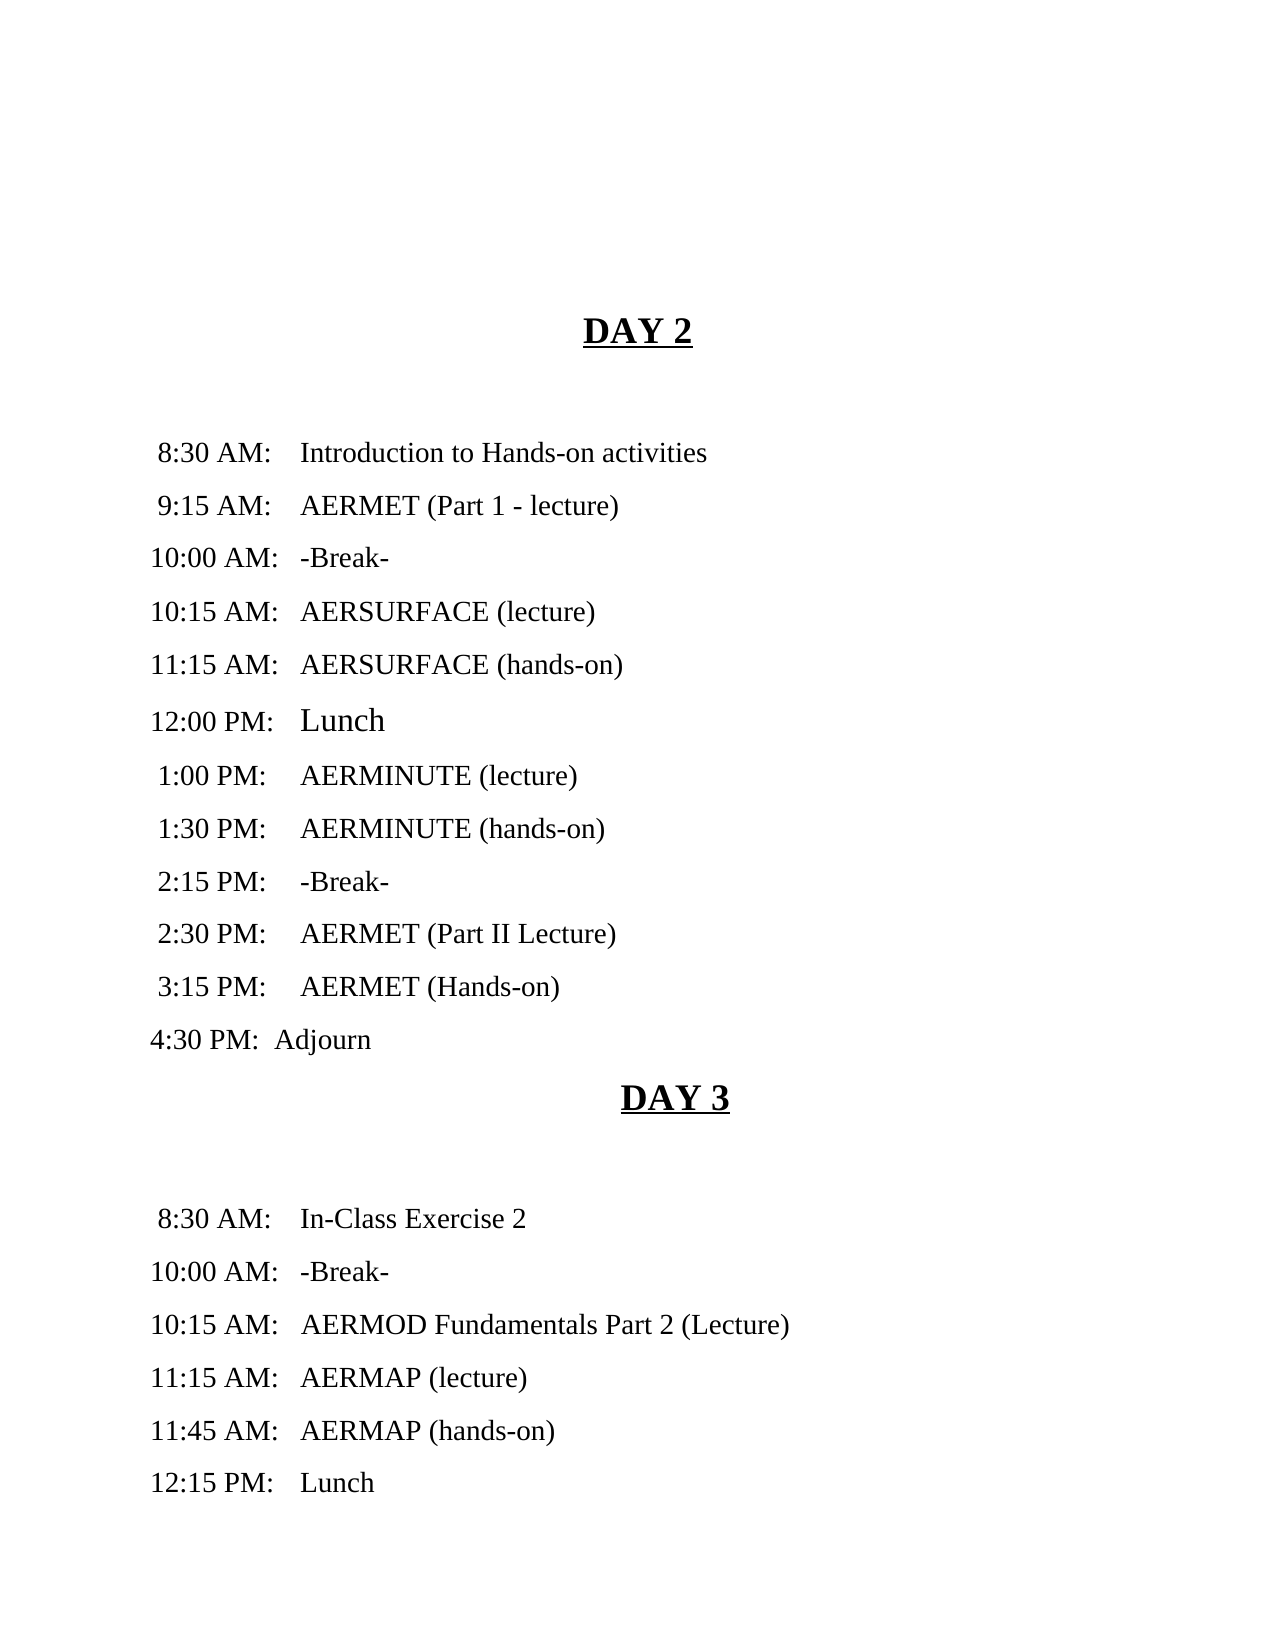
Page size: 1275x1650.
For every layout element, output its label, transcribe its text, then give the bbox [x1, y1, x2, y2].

text 11:15 AM: AERMAP (lecture) [150, 1360, 1125, 1393]
text DAY 3 [225, 1075, 1125, 1118]
text 4:30 PM: Adjourn [150, 1022, 1125, 1056]
text 10:00 AM: -Break- [150, 541, 1125, 574]
text 8:30 AM: Introduction to Hands-on activities [150, 435, 1125, 468]
text 10:00 AM: -Break- [150, 1254, 1125, 1288]
text 12:00 PM: Lunch [150, 700, 1125, 738]
text 10:15 AM: AERMOD Fundamentals Part 2 (Lecture) [150, 1307, 1125, 1341]
text 11:15 AM: AERSURFACE (hands-on) [150, 647, 1125, 681]
text 10:15 AM: AERSURFACE (lecture) [150, 594, 1125, 627]
text 2:30 PM: AERMET (Part II Lecture) [150, 917, 1125, 950]
text 9:15 AM: AERMET (Part 1 - lecture) [150, 488, 1125, 521]
text 8:30 AM: In-Class Exercise 2 [150, 1202, 1125, 1235]
text 11:45 AM: AERMAP (hands-on) [150, 1413, 1125, 1446]
text 2:15 PM: -Break- [150, 864, 1125, 897]
text 3:15 PM: AERMET (Hands-on) [150, 969, 1125, 1003]
text DAY 2 [150, 308, 1125, 352]
text 1:00 PM: AERMINUTE (lecture) [150, 758, 1125, 792]
text 1:30 PM: AERMINUTE (hands-on) [150, 811, 1125, 844]
text 12:15 PM: Lunch [150, 1466, 1125, 1499]
